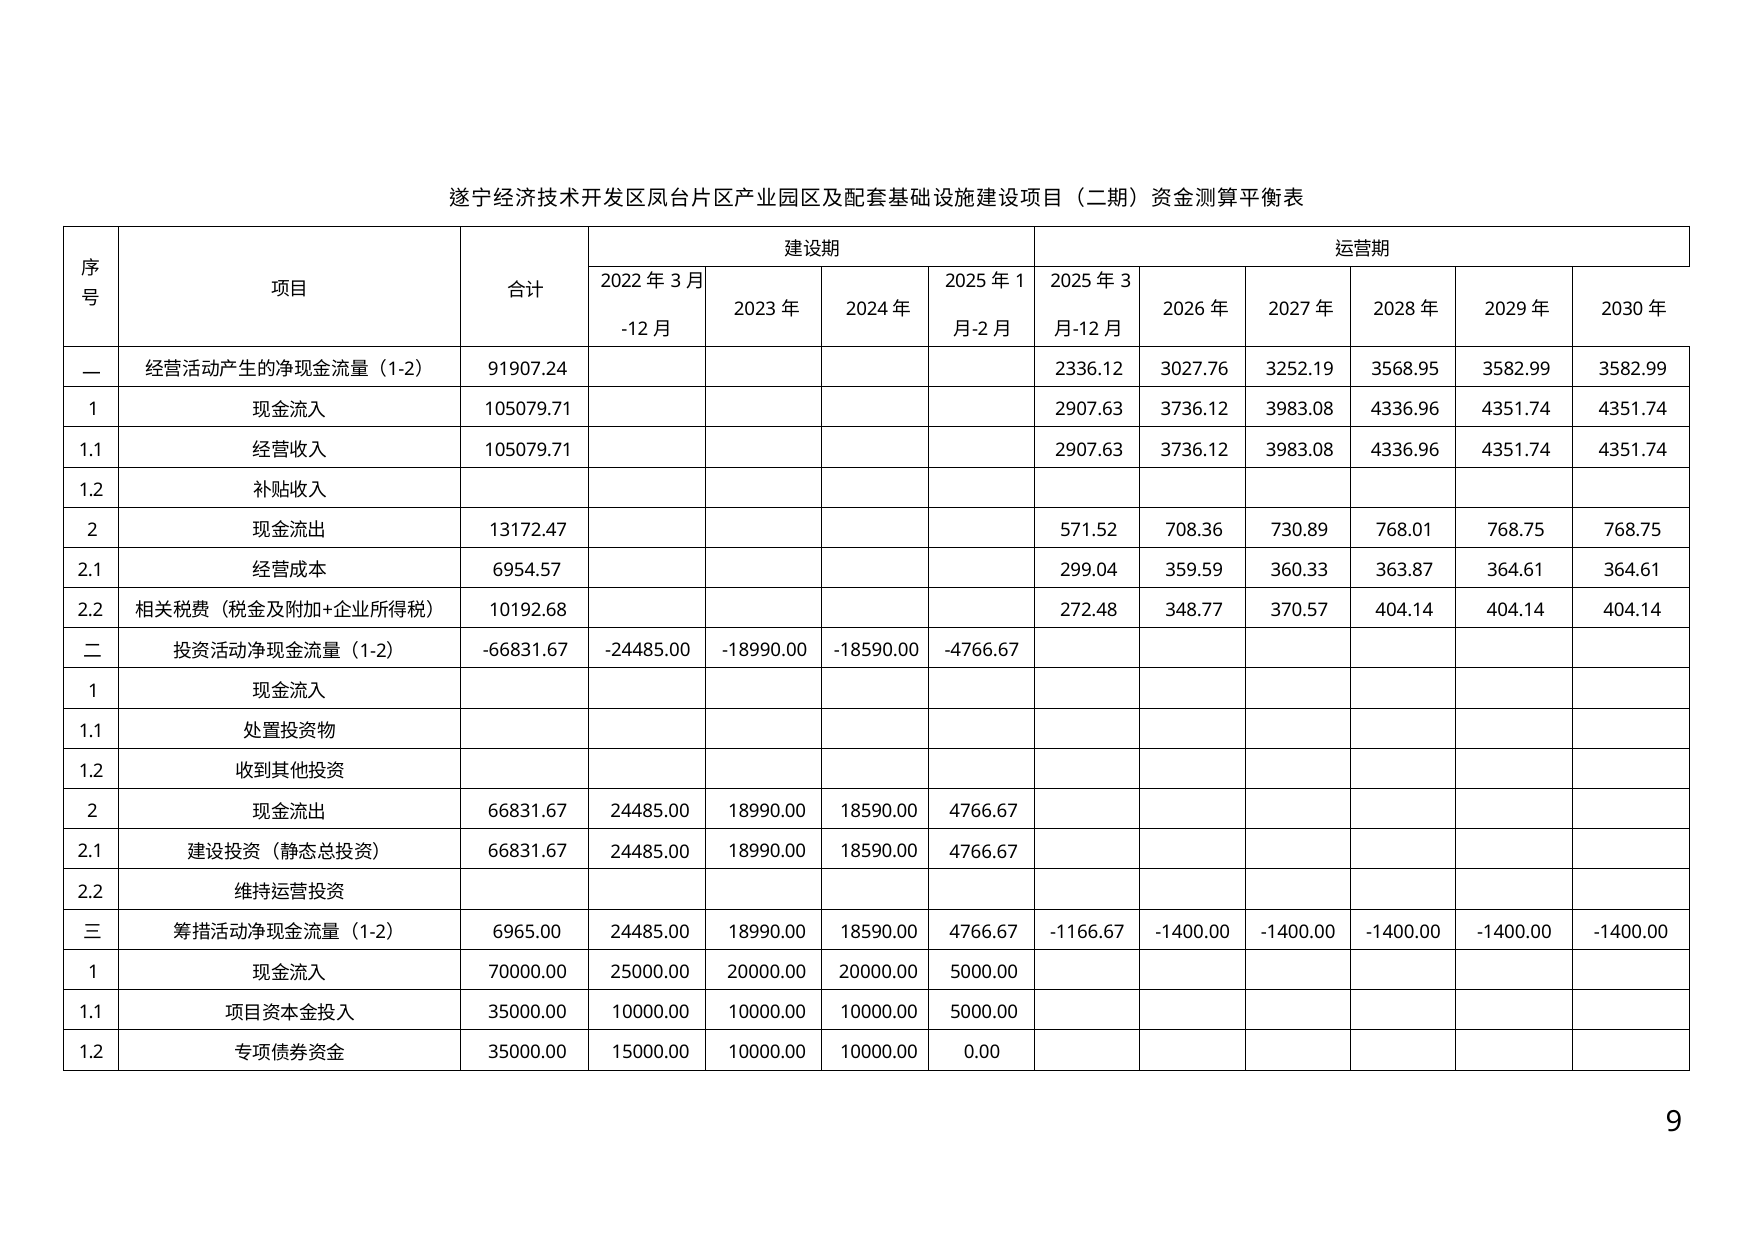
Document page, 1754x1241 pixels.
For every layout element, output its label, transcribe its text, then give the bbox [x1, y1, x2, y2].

table_cell [1351, 869, 1455, 908]
table_cell 348.77 [1140, 588, 1245, 627]
table_cell 1 [64, 387, 118, 426]
table_cell 3027.76 [1140, 347, 1245, 386]
table_cell 299.04 [1035, 548, 1139, 587]
table_cell 370.57 [1246, 588, 1350, 627]
table_cell 2907.63 [1035, 387, 1139, 426]
table_cell 4351.74 [1456, 427, 1572, 466]
table_cell 768.75 [1573, 508, 1689, 547]
table_cell 经营成本 [119, 548, 460, 587]
table_cell 6954.57 [461, 548, 588, 587]
table_cell 经营收入 [119, 427, 460, 466]
table_cell 2 [64, 508, 118, 547]
table_cell [1351, 668, 1455, 707]
table_cell [822, 548, 928, 587]
table_cell 3736.12 [1140, 427, 1245, 466]
table_cell [1351, 789, 1455, 828]
table_cell [1351, 1030, 1455, 1069]
table_cell [929, 548, 1034, 587]
table_cell 364.61 [1456, 548, 1572, 587]
table_header 建设期 [589, 227, 1034, 266]
table_cell 5000.00 [929, 990, 1034, 1029]
table_cell [1140, 709, 1245, 748]
table_cell [589, 588, 705, 627]
table_cell [1035, 468, 1139, 507]
table_cell [1456, 749, 1572, 788]
table_cell [929, 869, 1034, 908]
table_cell [461, 869, 588, 908]
table_cell -1400.00 [1246, 910, 1350, 949]
table_cell -1400.00 [1140, 910, 1245, 949]
table_cell 现金流入 [119, 668, 460, 707]
table_cell [461, 468, 588, 507]
table_cell [1035, 709, 1139, 748]
table_cell 10192.68 [461, 588, 588, 627]
table_cell [706, 468, 821, 507]
table_cell -66831.67 [461, 628, 588, 667]
table_cell 3983.08 [1246, 427, 1350, 466]
text 遂宁经济技术开发区凤台片区产业园区及配套基础设施建设项目（二期）资金测算平衡表 [449, 184, 1690, 211]
table_cell 70000.00 [461, 950, 588, 989]
table_cell [1246, 869, 1350, 908]
table_cell 2024 年 [822, 267, 928, 346]
table_cell [706, 387, 821, 426]
table_cell [929, 709, 1034, 748]
table_cell [589, 347, 705, 386]
table_cell 筹措活动净现金流量（1-2） [119, 910, 460, 949]
table_cell 2336.12 [1035, 347, 1139, 386]
table_cell -18590.00 [822, 628, 928, 667]
table_cell [706, 347, 821, 386]
table_cell [929, 387, 1034, 426]
table_cell [1351, 709, 1455, 748]
table_cell [929, 749, 1034, 788]
table_cell [1035, 789, 1139, 828]
table_cell 收到其他投资 [119, 749, 460, 788]
table_cell 13172.47 [461, 508, 588, 547]
table_cell [929, 588, 1034, 627]
table_cell 35000.00 [461, 990, 588, 1029]
table_cell [589, 869, 705, 908]
table_cell [1140, 628, 1245, 667]
table_cell 20000.00 [822, 950, 928, 989]
table_cell [822, 749, 928, 788]
table_cell [1573, 628, 1689, 667]
table_cell [1246, 1030, 1350, 1069]
table_cell [589, 468, 705, 507]
table_cell 10000.00 [589, 990, 705, 1029]
table_cell 2025 年 1 月-2 月 [929, 267, 1034, 346]
table_cell [706, 508, 821, 547]
table_cell 2023 年 [706, 267, 821, 346]
table_cell [1456, 869, 1572, 908]
table_cell 一 [64, 347, 118, 386]
table_cell 2026 年 [1140, 267, 1245, 346]
table_cell 2907.63 [1035, 427, 1139, 466]
table_cell 2.1 [64, 829, 118, 868]
table_cell [589, 387, 705, 426]
table_cell [1246, 628, 1350, 667]
table_cell [1456, 668, 1572, 707]
table_cell 0.00 [929, 1030, 1034, 1069]
table_cell 10000.00 [706, 990, 821, 1029]
table_cell 4766.67 [929, 910, 1034, 949]
table_cell [589, 749, 705, 788]
table_cell [1140, 668, 1245, 707]
table_cell 404.14 [1573, 588, 1689, 627]
table_cell 4766.67 [929, 789, 1034, 828]
table_cell 708.36 [1140, 508, 1245, 547]
table_cell 2030 年 [1573, 267, 1689, 346]
table_cell [822, 588, 928, 627]
table_cell [1246, 990, 1350, 1029]
table_cell [1573, 950, 1689, 989]
table_cell 363.87 [1351, 548, 1455, 587]
table_cell 2.1 [64, 548, 118, 587]
table_cell 相关税费（税金及附加+企业所得税） [119, 588, 460, 627]
table_cell [1456, 1030, 1572, 1069]
table_cell [1035, 869, 1139, 908]
table_cell -1400.00 [1351, 910, 1455, 949]
table_cell 272.48 [1035, 588, 1139, 627]
table_cell 2027 年 [1246, 267, 1350, 346]
table_cell 投资活动净现金流量（1-2） [119, 628, 460, 667]
table_cell [706, 588, 821, 627]
table_cell 二 [64, 628, 118, 667]
table_cell [1573, 709, 1689, 748]
table_cell 2.2 [64, 588, 118, 627]
table_cell 经营活动产生的净现金流量（1-2） [119, 347, 460, 386]
table_cell 5000.00 [929, 950, 1034, 989]
table_cell [822, 869, 928, 908]
table_cell [1573, 468, 1689, 507]
table_cell 105079.71 [461, 387, 588, 426]
table_header 序 号 [64, 227, 118, 346]
table_cell [1246, 468, 1350, 507]
table_cell 处置投资物 [119, 709, 460, 748]
table_cell 768.75 [1456, 508, 1572, 547]
table_cell -1166.67 [1035, 910, 1139, 949]
table_cell [589, 548, 705, 587]
table_cell [1573, 990, 1689, 1029]
table_cell [1573, 829, 1689, 868]
table_cell [706, 427, 821, 466]
table_cell 1.2 [64, 468, 118, 507]
table_cell 1.2 [64, 1030, 118, 1069]
table_cell 18590.00 [822, 829, 928, 868]
table_cell 3582.99 [1573, 347, 1689, 386]
table_cell 360.33 [1246, 548, 1350, 587]
table_cell [1140, 990, 1245, 1029]
table_cell [929, 427, 1034, 466]
table_cell 24485.00 [589, 829, 705, 868]
table_cell 3582.99 [1456, 347, 1572, 386]
table_cell 现金流出 [119, 508, 460, 547]
table_cell 66831.67 [461, 829, 588, 868]
table_cell 6965.00 [461, 910, 588, 949]
table_cell [1246, 709, 1350, 748]
table_cell [822, 709, 928, 748]
table_cell [706, 749, 821, 788]
table_cell 1.1 [64, 990, 118, 1029]
table_cell 现金流出 [119, 789, 460, 828]
table_cell [589, 508, 705, 547]
table_cell [1035, 1030, 1139, 1069]
table_cell [1246, 668, 1350, 707]
table_cell [1246, 829, 1350, 868]
table_cell 105079.71 [461, 427, 588, 466]
table_cell [1573, 1030, 1689, 1069]
table_cell [822, 427, 928, 466]
table_cell 现金流入 [119, 950, 460, 989]
table_cell 4336.96 [1351, 427, 1455, 466]
table_cell 三 [64, 910, 118, 949]
table_cell [706, 709, 821, 748]
table_cell 364.61 [1573, 548, 1689, 587]
table_cell [1140, 468, 1245, 507]
table_cell 404.14 [1351, 588, 1455, 627]
table_cell 66831.67 [461, 789, 588, 828]
table_cell [822, 347, 928, 386]
table_cell [822, 668, 928, 707]
table_cell 18590.00 [822, 910, 928, 949]
table_cell 24485.00 [589, 910, 705, 949]
table_cell [1456, 950, 1572, 989]
table_cell [1035, 990, 1139, 1029]
table_cell 2028 年 [1351, 267, 1455, 346]
table_cell [1351, 628, 1455, 667]
table_cell [929, 668, 1034, 707]
table_cell 2029 年 [1456, 267, 1572, 346]
table_cell 维持运营投资 [119, 869, 460, 908]
table_cell [706, 668, 821, 707]
table_cell -1400.00 [1456, 910, 1572, 949]
table_cell -1400.00 [1573, 910, 1689, 949]
table_cell [1456, 990, 1572, 1029]
table_cell 4351.74 [1456, 387, 1572, 426]
table_cell [1456, 468, 1572, 507]
table_cell 10000.00 [822, 990, 928, 1029]
table_cell [1456, 829, 1572, 868]
table_cell 24485.00 [589, 789, 705, 828]
table_cell [929, 508, 1034, 547]
table_cell [1456, 709, 1572, 748]
table_cell [1573, 789, 1689, 828]
table_cell 项目资本金投入 [119, 990, 460, 1029]
table_cell [1035, 749, 1139, 788]
table_cell [461, 668, 588, 707]
table_cell [822, 387, 928, 426]
table_header 运营期 [1035, 227, 1689, 266]
table_cell 91907.24 [461, 347, 588, 386]
table_cell 专项债券资金 [119, 1030, 460, 1069]
table_cell [461, 709, 588, 748]
table_cell 2 [64, 789, 118, 828]
table_cell 35000.00 [461, 1030, 588, 1069]
table_cell [1351, 829, 1455, 868]
table_cell [1573, 869, 1689, 908]
table_cell 25000.00 [589, 950, 705, 989]
table_cell [1246, 950, 1350, 989]
table_cell [1140, 749, 1245, 788]
table_cell 18990.00 [706, 910, 821, 949]
table_cell 4336.96 [1351, 387, 1455, 426]
table_cell 补贴收入 [119, 468, 460, 507]
table_cell 现金流入 [119, 387, 460, 426]
table_cell [1351, 468, 1455, 507]
table_cell [1456, 789, 1572, 828]
table_cell [929, 468, 1034, 507]
table_cell -4766.67 [929, 628, 1034, 667]
table_cell 4766.67 [929, 829, 1034, 868]
table_cell 1.2 [64, 749, 118, 788]
table_cell [1456, 628, 1572, 667]
table_cell 4351.74 [1573, 387, 1689, 426]
table_cell 建设投资（静态总投资） [119, 829, 460, 868]
table_cell [1140, 789, 1245, 828]
table_cell 20000.00 [706, 950, 821, 989]
table_cell 404.14 [1456, 588, 1572, 627]
table_cell [1035, 628, 1139, 667]
table_cell 571.52 [1035, 508, 1139, 547]
table_cell 10000.00 [706, 1030, 821, 1069]
table_cell 3252.19 [1246, 347, 1350, 386]
table_cell [1246, 789, 1350, 828]
table_cell 1.1 [64, 427, 118, 466]
table_cell [589, 668, 705, 707]
table_cell 730.89 [1246, 508, 1350, 547]
table_cell 18590.00 [822, 789, 928, 828]
table_cell [1035, 950, 1139, 989]
table_cell [1351, 749, 1455, 788]
table_cell [589, 427, 705, 466]
table_cell 768.01 [1351, 508, 1455, 547]
table_header 合计 [461, 227, 588, 346]
table_cell [1246, 749, 1350, 788]
table_cell [1140, 950, 1245, 989]
table_cell [1140, 1030, 1245, 1069]
table_cell 18990.00 [706, 829, 821, 868]
table_cell [1035, 829, 1139, 868]
table_cell [706, 869, 821, 908]
table_cell -18990.00 [706, 628, 821, 667]
table_cell [1573, 668, 1689, 707]
table_cell 2.2 [64, 869, 118, 908]
table_cell [461, 749, 588, 788]
table_cell [1351, 950, 1455, 989]
table_cell 3736.12 [1140, 387, 1245, 426]
table_cell [822, 508, 928, 547]
table_cell 3568.95 [1351, 347, 1455, 386]
table_header 项目 [119, 227, 460, 346]
table_cell [589, 709, 705, 748]
table_cell 4351.74 [1573, 427, 1689, 466]
table_cell 10000.00 [822, 1030, 928, 1069]
table_cell [1573, 749, 1689, 788]
table_cell 2025 年 3 月-12 月 [1035, 267, 1139, 346]
table_cell [1351, 990, 1455, 1029]
table_cell 1.1 [64, 709, 118, 748]
table_cell [706, 548, 821, 587]
table_cell 1 [64, 668, 118, 707]
table_cell 18990.00 [706, 789, 821, 828]
table_cell [1140, 829, 1245, 868]
table_cell -24485.00 [589, 628, 705, 667]
table_cell 1 [64, 950, 118, 989]
table_cell [1035, 668, 1139, 707]
table_cell [929, 347, 1034, 386]
table_cell 15000.00 [589, 1030, 705, 1069]
table_cell 2022 年 3 月 -12 月 [589, 267, 705, 346]
table_cell [822, 468, 928, 507]
table_cell 359.59 [1140, 548, 1245, 587]
table_cell 3983.08 [1246, 387, 1350, 426]
table_cell [1140, 869, 1245, 908]
